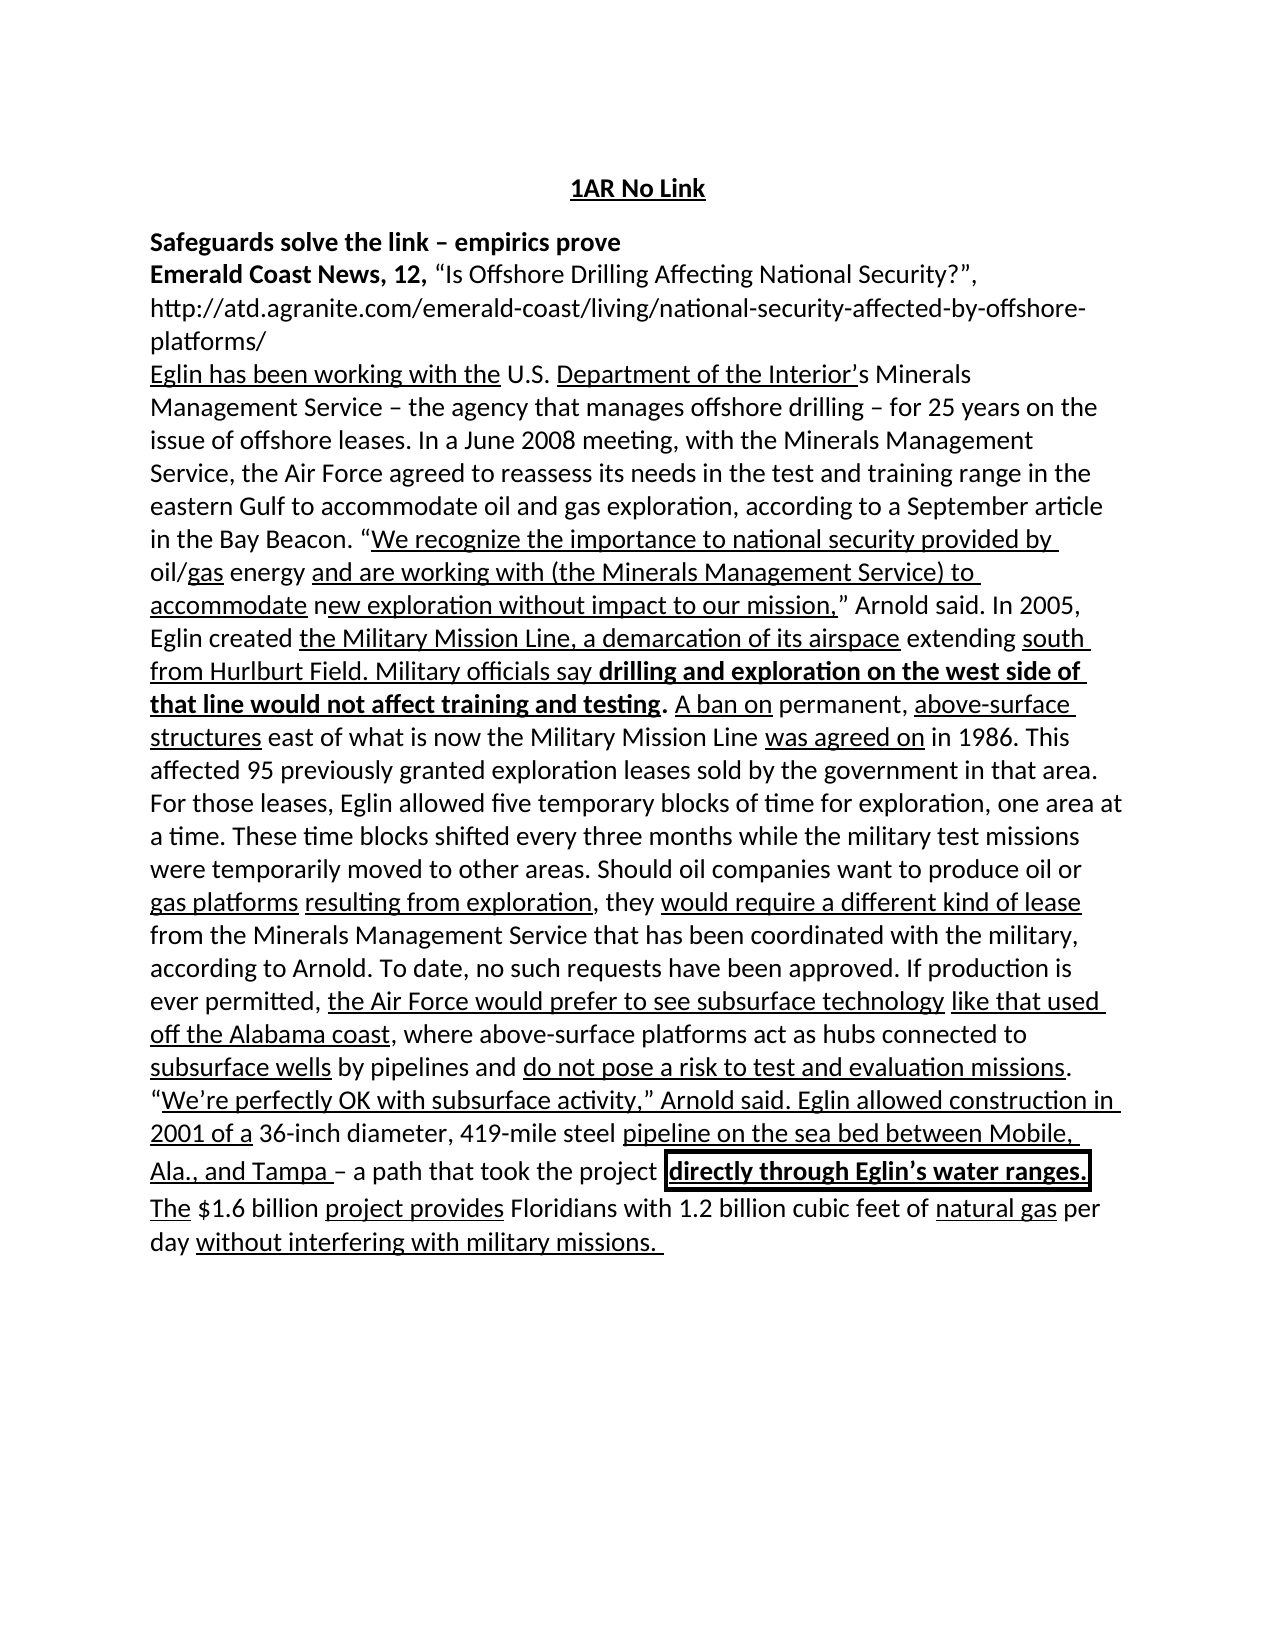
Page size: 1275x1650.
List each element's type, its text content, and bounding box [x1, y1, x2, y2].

text Emerald Coast News, 12, “Is Offshore Drilling Affecting National Security?”, http://atd.agranite.com/emerald-coast/living/national-security-affected-by-offshore-platforms/ [150, 258, 1125, 357]
subtitle Safeguards solve the link – empirics prove [150, 225, 1125, 258]
text Eglin has been working with the U.S. Department of the Interior’s Minerals Management Service – the agency that manages offshore drilling – for 25 years on the issue of offshore leases. In a June 2008 meeting, with the Minerals Management Service, the Air Force agreed to reassess its needs in the test and training range in the eastern Gulf to accommodate oil and gas exploration, according to a September article in the Bay Beacon. “We recognize the importance to national security provided by oil/gas energy and are working with (the Minerals Management Service) to accommodate new exploration without impact to our mission,” Arnold said. In 2005, Eglin created the Military Mission Line, a demarcation of its airspace extending south from Hurlburt Field. Military officials say drilling and exploration on the west side of that line would not affect training and testing. A ban on permanent, above-surface structures east of what is now the Military Mission Line was agreed on in 1986. This affected 95 previously granted exploration leases sold by the government in that area. For those leases, Eglin allowed five temporary blocks of time for exploration, one area at a time. These time blocks shifted every three months while the military test missions were temporarily moved to other areas. Should oil companies want to produce oil or gas platforms resulting from exploration, they would require a different kind of lease from the Minerals Management Service that has been coordinated with the military, according to Arnold. To date, no such requests have been approved. If production is ever permitted, the Air Force would prefer to see subsurface technology like that used off the Alabama coast, where above-surface platforms act as hubs connected to subsurface wells by pipelines and do not pose a risk to test and evaluation missions. “We’re perfectly OK with subsurface activity,” Arnold said. Eglin allowed construction in 2001 of a 36-inch diameter, 419-mile steel pipeline on the sea bed between Mobile, Ala., and Tampa – a path that took the project directly through Eglin’s water ranges. The $1.6 billion project provides Floridians with 1.2 billion cubic feet of natural gas per day without interfering with military missions. [150, 357, 1125, 1258]
subtitle 1AR No Link [150, 171, 1125, 204]
